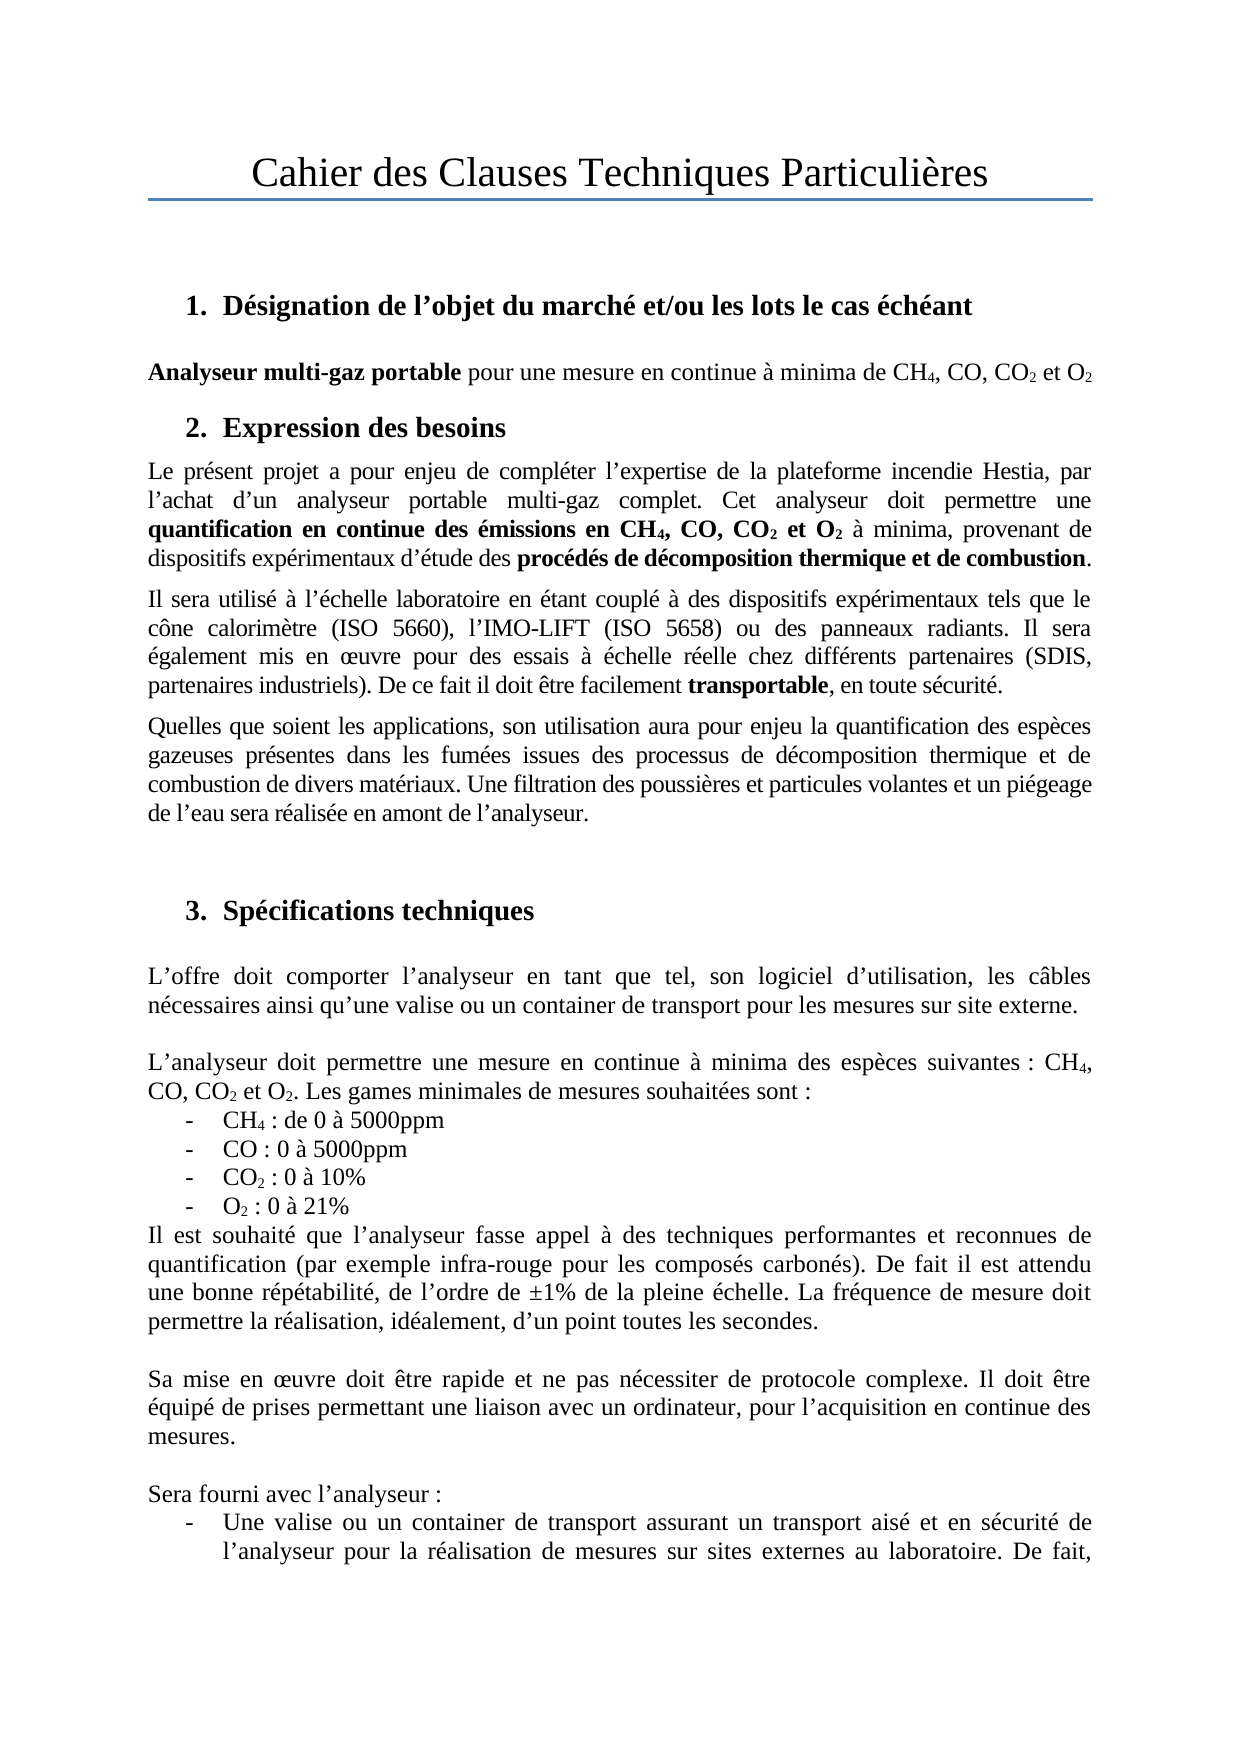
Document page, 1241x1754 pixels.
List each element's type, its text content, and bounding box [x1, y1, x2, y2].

list Désignation de l’objet du marché et/ou les lots le cas échéant [185, 288, 1093, 322]
text Quelles que soient les applications, son utilisation aura pour enjeu la quantification des espèces gazeuses présentes dans les fumées issues des processus de décomposition thermique et de combustion de divers matériaux. Une filtration des poussières et particules volantes et un piégeage de l’eau sera réalisée en amont de l’analyseur. [148, 711, 1093, 826]
list CH4 : de 0 à 5000ppm [185, 1105, 1093, 1134]
list Expression des besoins [185, 410, 1093, 444]
text L’offre doit comporter l’analyseur en tant que tel, son logiciel d’utilisation, les câbles nécessaires ainsi qu’une valise ou un container de transport pour les mesures sur site externe. [148, 961, 1093, 1019]
text Sa mise en œuvre doit être rapide et ne pas nécessiter de protocole complexe. Il doit être équipé de prises permettant une liaison avec un ordinateur, pour l’acquisition en continue des mesures. [148, 1364, 1093, 1450]
text Analyseur multi-gaz portable pour une mesure en continue à minima de CH4, CO, CO2 et O2 [148, 357, 1093, 385]
text Il est souhaité que l’analyseur fasse appel à des techniques performantes et reconnues de quantification (par exemple infra-rouge pour les composés carbonés). De fait il est attendu une bonne répétabilité, de l’ordre de ±1% de la pleine échelle. La fréquence de mesure doit permettre la réalisation, idéalement, d’un point toutes les secondes. [148, 1220, 1093, 1335]
text Sera fourni avec l’analyseur : [148, 1479, 1093, 1507]
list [185, 1507, 1093, 1565]
list Spécifications techniques [185, 893, 1093, 926]
list CO : 0 à 5000ppm [185, 1134, 1093, 1162]
text Le présent projet a pour enjeu de compléter l’expertise de la plateforme incendie Hestia, par l’achat d’un analyseur portable multi-gaz complet. Cet analyseur doit permettre une quantification en continue des émissions en CH4, CO, CO2 et O2 à minima, provenant de dispositifs expérimentaux d’étude des procédés de décomposition thermique et de combustion. [148, 456, 1093, 571]
list O2 : 0 à 21% [185, 1191, 1093, 1220]
text Il sera utilisé à l’échelle laboratoire en étant couplé à des dispositifs expérimentaux tels que le cône calorimètre (ISO 5660), l’IMO-LIFT (ISO 5658) ou des panneaux radiants. Il sera également mis en œuvre pour des essais à échelle réelle chez différents partenaires (SDIS, partenaires industriels). De ce fait il doit être facilement transportable, en toute sécurité. [148, 584, 1093, 699]
text L’analyseur doit permettre une mesure en continue à minima des espèces suivantes : CH4, CO, CO2 et O2. Les games minimales de mesures souhaitées sont : [148, 1047, 1093, 1105]
text Cahier des Clauses Techniques Particulières [148, 148, 1093, 198]
list CO2 : 0 à 10% [185, 1162, 1093, 1191]
